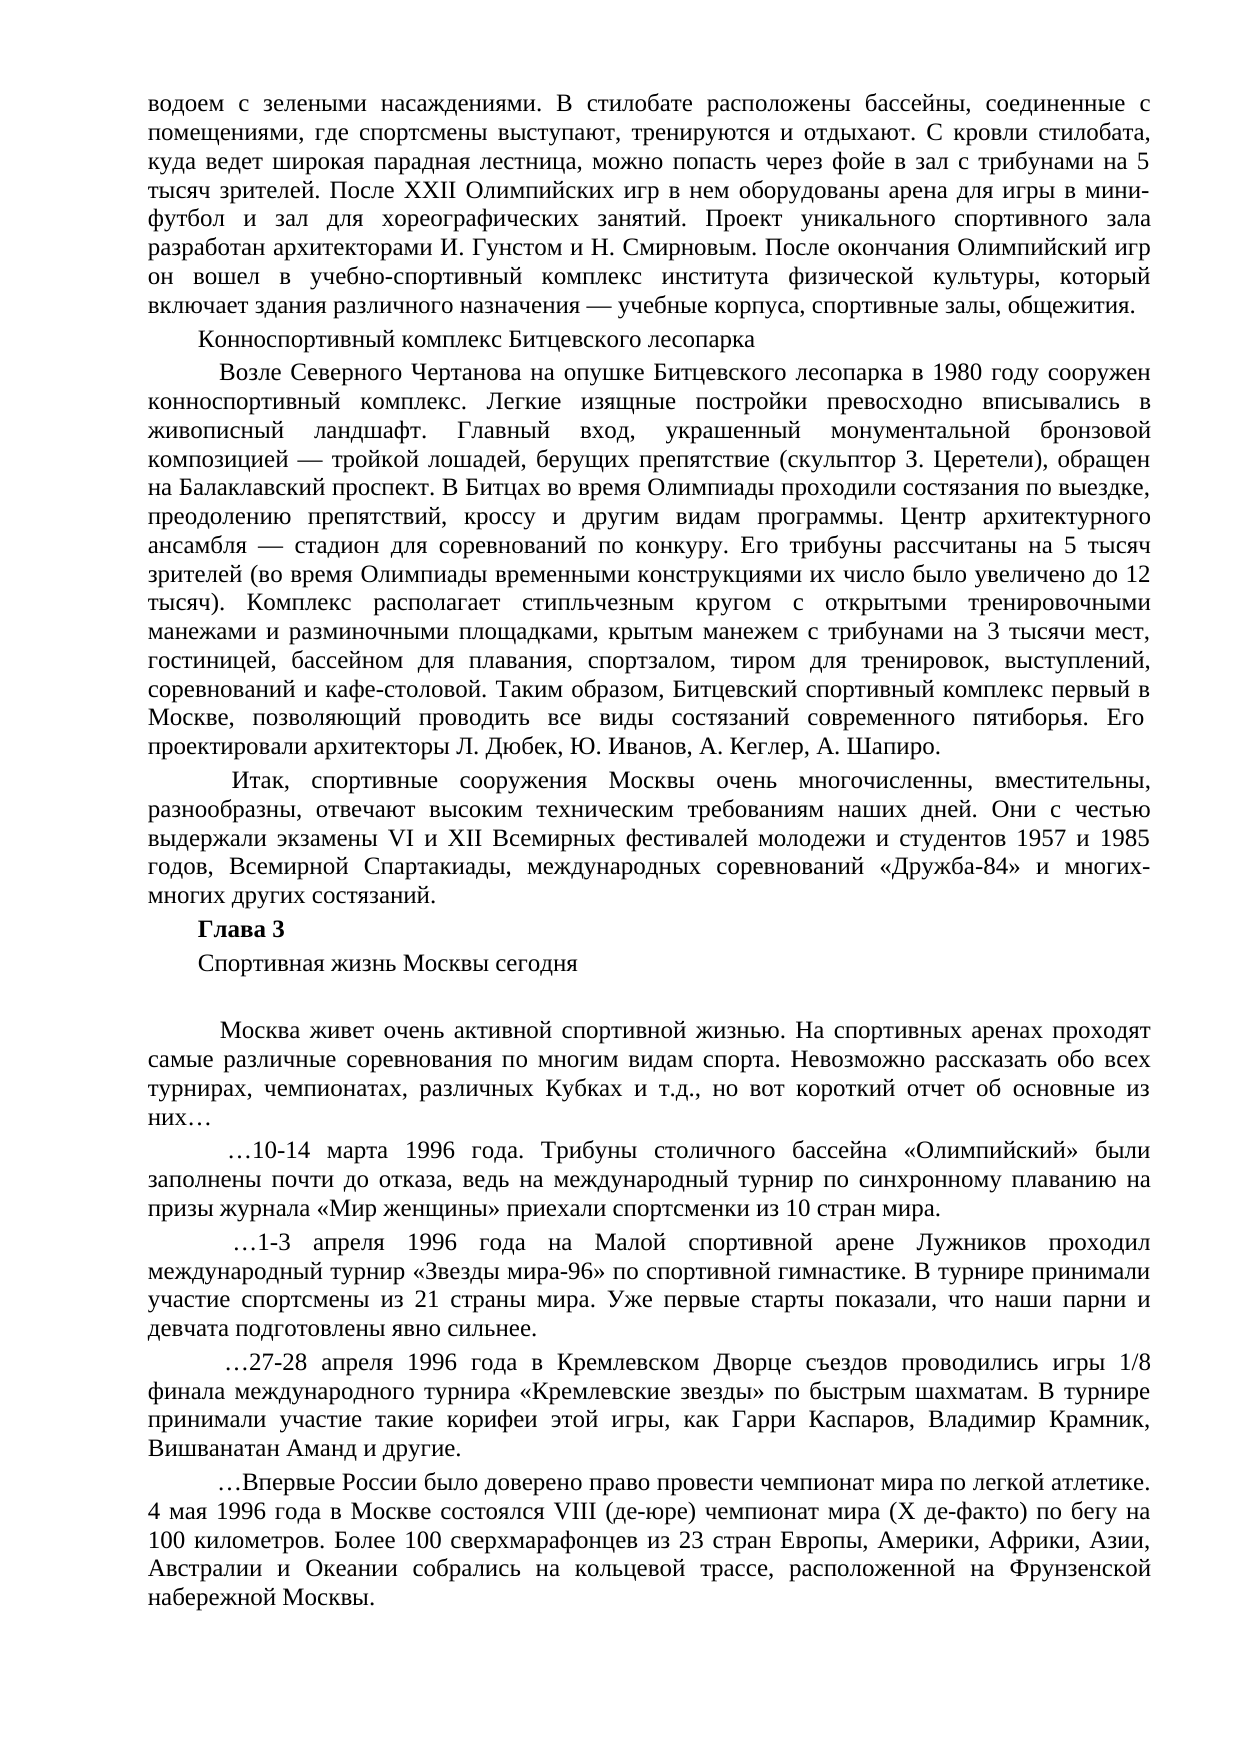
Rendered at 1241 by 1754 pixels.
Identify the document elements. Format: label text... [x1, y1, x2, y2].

text Спортивная жизнь Москвы сегодня [148, 948, 1152, 977]
text …10-14 марта 1996 года. Трибуны столичного бассейна «Олимпийский» были заполнены почти до отказа, ведь на международный турнир по синхронному плаванию на призы журнала «Мир женщины» приехали спортсменки из 10 стран мира. [148, 1136, 1152, 1222]
text …27-28 апреля 1996 года в Кремлевском Дворце съездов проводились игры 1/8 финала международного турнира «Кремлевские звезды» по быстрым шахматам. В турнире принимали участие такие корифеи этой игры, как Гарри Каспаров, Владимир Крамник, Вишванатан Аманд и другие. [148, 1347, 1152, 1462]
text Возле Северного Чертанова на опушке Битцевского лесопарка в 1980 году сооружен конноспортивный комплекс. Легкие изящные постройки превосходно вписывались в живописный ландшафт. Главный вход, украшенный монументальной бронзовой композицией — тройкой лошадей, берущих препятствие (скульптор З. Церетели), обращен на Балаклавский проспект. В Битцах во время Олимпиады проходили состязания по выездке, преодолению препятствий, кроссу и другим видам программы. Центр архитектурного ансамбля — стадион для соревнований по конкуру. Его трибуны рассчитаны на 5 тысяч зрителей (во время Олимпиады временными конструкциями их число было увеличено до 12 тысяч). Комплекс располагает стипльчезным кругом с открытыми тренировочными манежами и разминочными площадками, крытым манежем с трибунами на 3 тысячи мест, гостиницей, бассейном для плавания, спортзалом, тиром для тренировок, выступлений, соревнований и кафе-столовой. Таким образом, Битцевский спортивный комплекс первый в Москве, позволяющий проводить все виды состязаний современного пятиборья. Его проектировали архитекторы Л. Дюбек, Ю. Иванов, А. Кеглер, А. Шапиро. [148, 357, 1152, 760]
text …Впервые России было доверено право провести чемпионат мира по легкой атлетике. 4 мая 1996 года в Москве состоялся VIII (де-юре) чемпионат мира (X де-факто) по бегу на 100 километров. Более 100 сверхмарафонцев из 23 стран Европы, Америки, Африки, Азии, Австралии и Океании собрались на кольцевой трассе, расположенной на Фрунзенской набережной Москвы. [148, 1467, 1152, 1611]
text Итак, спортивные сооружения Москвы очень многочисленны, вместительны, разнообразны, отвечают высоким техническим требованиям наших дней. Они с честью выдержали экзамены VI и XII Всемирных фестивалей молодежи и студентов 1957 и 1985 годов, Всемирной Спартакиады, международных соревнований «Дружба-84» и многих-многих других состязаний. [148, 765, 1152, 909]
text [148, 88, 1152, 318]
text Глава 3 [148, 914, 1152, 943]
text Москва живет очень активной спортивной жизнью. На спортивных аренах проходят самые различные соревнования по многим видам спорта. Невозможно рассказать обо всех турнирах, чемпионатах, различных Кубках и т.д., но вот короткий отчет об основные из них… [148, 1016, 1152, 1131]
text Конноспортивный комплекс Битцевского лесопарка [148, 324, 1152, 352]
text …1-3 апреля 1996 года на Малой спортивной арене Лужников проходил международный турнир «Звезды мира-96» по спортивной гимнастике. В турнире принимали участие спортсмены из 21 страны мира. Уже первые старты показали, что наши парни и девчата подготовлены явно сильнее. [148, 1227, 1152, 1342]
